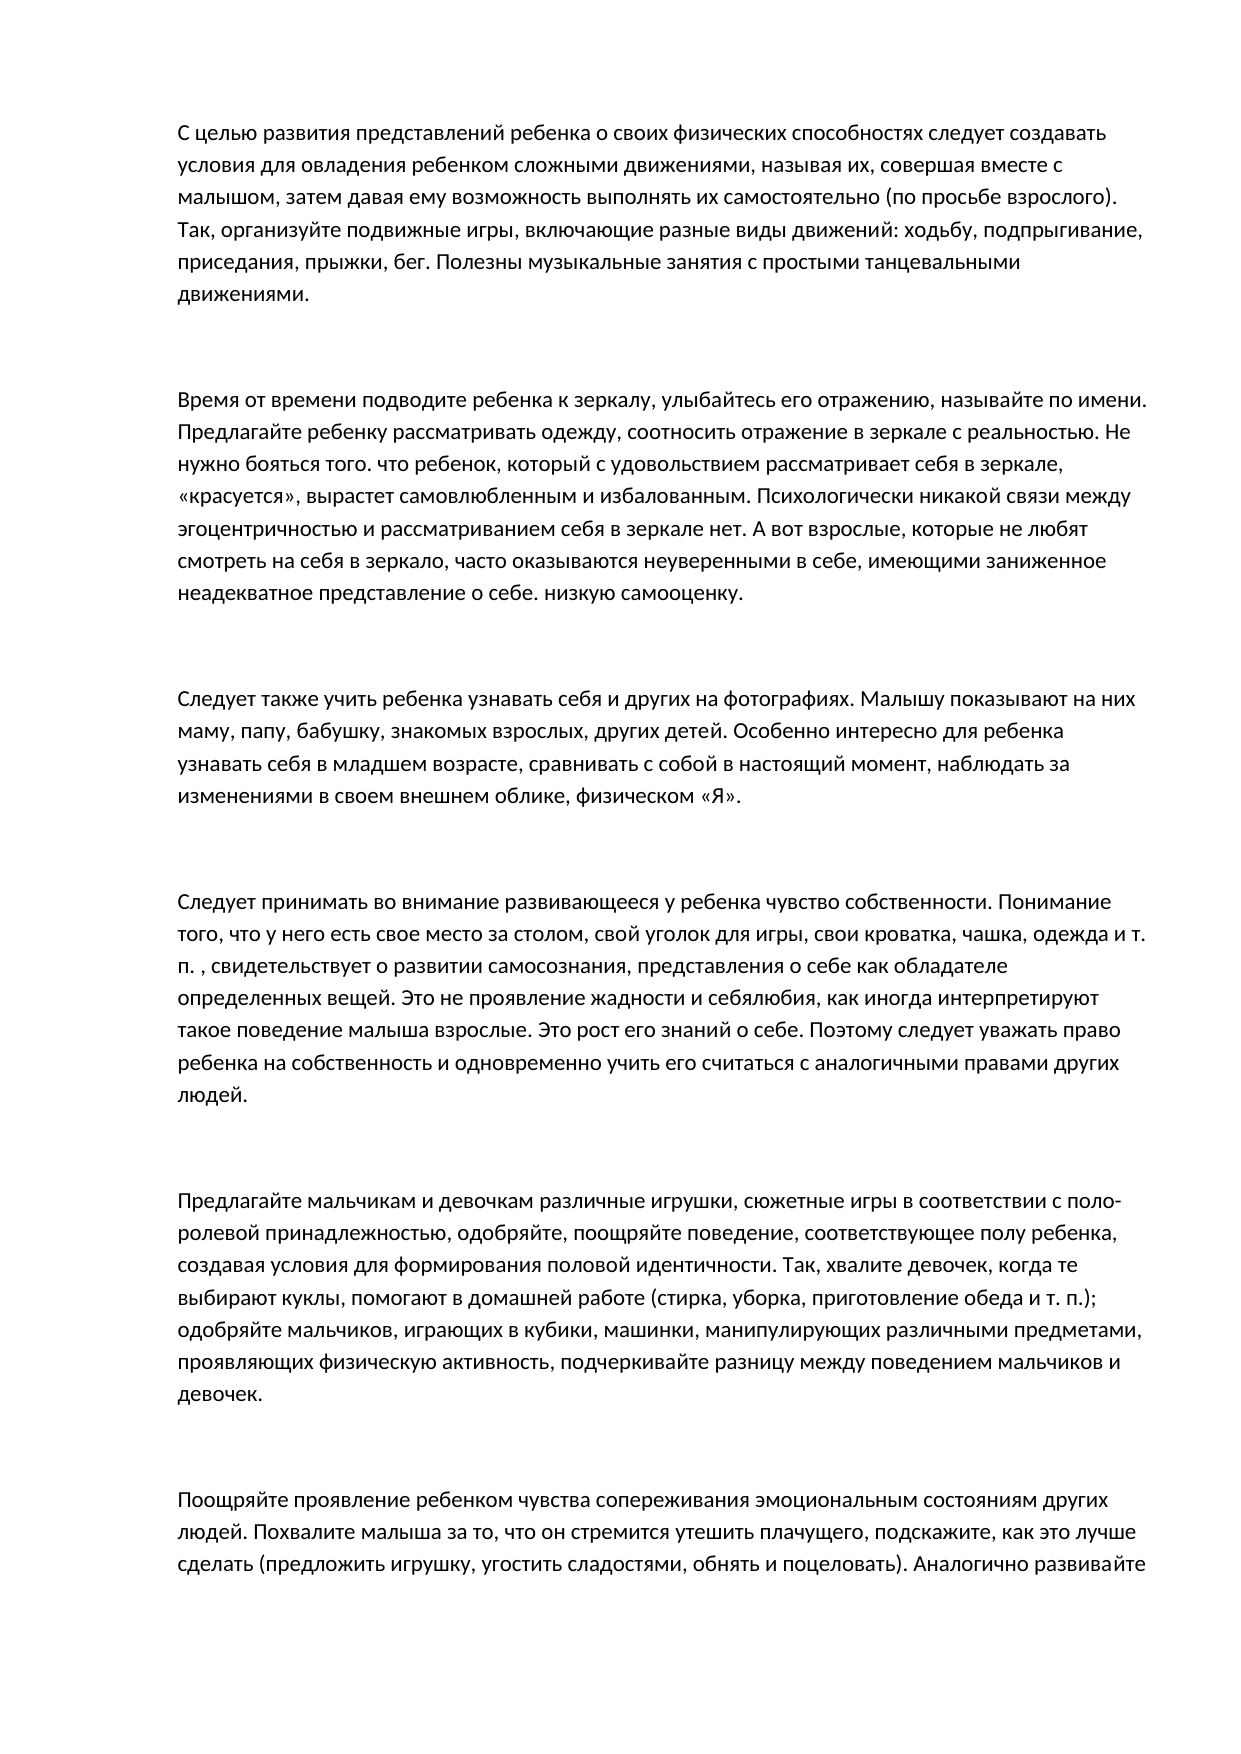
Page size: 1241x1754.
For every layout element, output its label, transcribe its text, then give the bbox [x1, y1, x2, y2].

text Следует также учить ребенка узнавать себя и других на фотографиях. Малышу показывают на них маму, папу, бабушку, знакомых взрослых, других детей. Особенно интересно для ребенка узнавать себя в младшем возрасте, сравнивать с собой в настоящий момент, наблюдать за изменениями в своем внешнем облике, физическом «Я». [177, 684, 1152, 809]
text Время от времени подводите ребенка к зеркалу, улыбайтесь его отражению, называйте по имени. Предлагайте ребенку рассматривать одежду, соотносить отражение в зеркале с реальностью. Не нужно бояться того. что ребенок, который с удовольствием рассматривает себя в зеркале, «красуется», вырастет самовлюбленным и избалованным. Психологически никакой связи между эгоцентричностью и рассматриванием себя в зеркале нет. А вот взрослые, которые не любят смотреть на себя в зеркало, часто оказываются неуверенными в себе, имеющими заниженное неадекватное представление о себе. низкую самооценку. [177, 385, 1152, 606]
text Предлагайте мальчикам и девочкам различные игрушки, сюжетные игры в соответствии с поло-ролевой принадлежностью, одобряйте, поощряйте поведение, соответствующее полу ребенка, создавая условия для формирования половой идентичности. Так, хвалите девочек, когда те выбирают куклы, помогают в домашней работе (стирка, уборка, приготовление обеда и т. п.); одобряйте мальчиков, играющих в кубики, машинки, манипулирующих различными предметами, проявляющих физическую активность, подчеркивайте разницу между поведением мальчиков и девочек. [177, 1186, 1152, 1407]
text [177, 1485, 1152, 1578]
text С целью развития представлений ребенка о своих физических способностях следует создавать условия для овладения ребенком сложными движениями, называя их, совершая вместе с малышом, затем давая ему возможность выполнять их самостоятельно (по просьбе взрослого). Так, организуйте подвижные игры, включающие разные виды движений: ходьбу, подпрыгивание, приседания, прыжки, бег. Полезны музыкальные занятия с простыми танцевальными движениями. [177, 118, 1152, 307]
text Следует принимать во внимание развивающееся у ребенка чувство собственности. Понимание того, что у него есть свое место за столом, свой уголок для игры, свои кроватка, чашка, одежда и т. п. , свидетельствует о развитии самосознания, представления о себе как обладателе определенных вещей. Это не проявление жадности и себялюбия, как иногда интерпретируют такое поведение малыша взрослые. Это рост его знаний о себе. Поэтому следует уважать право ребенка на собственность и одновременно учить его считаться с аналогичными правами других людей. [177, 887, 1152, 1108]
